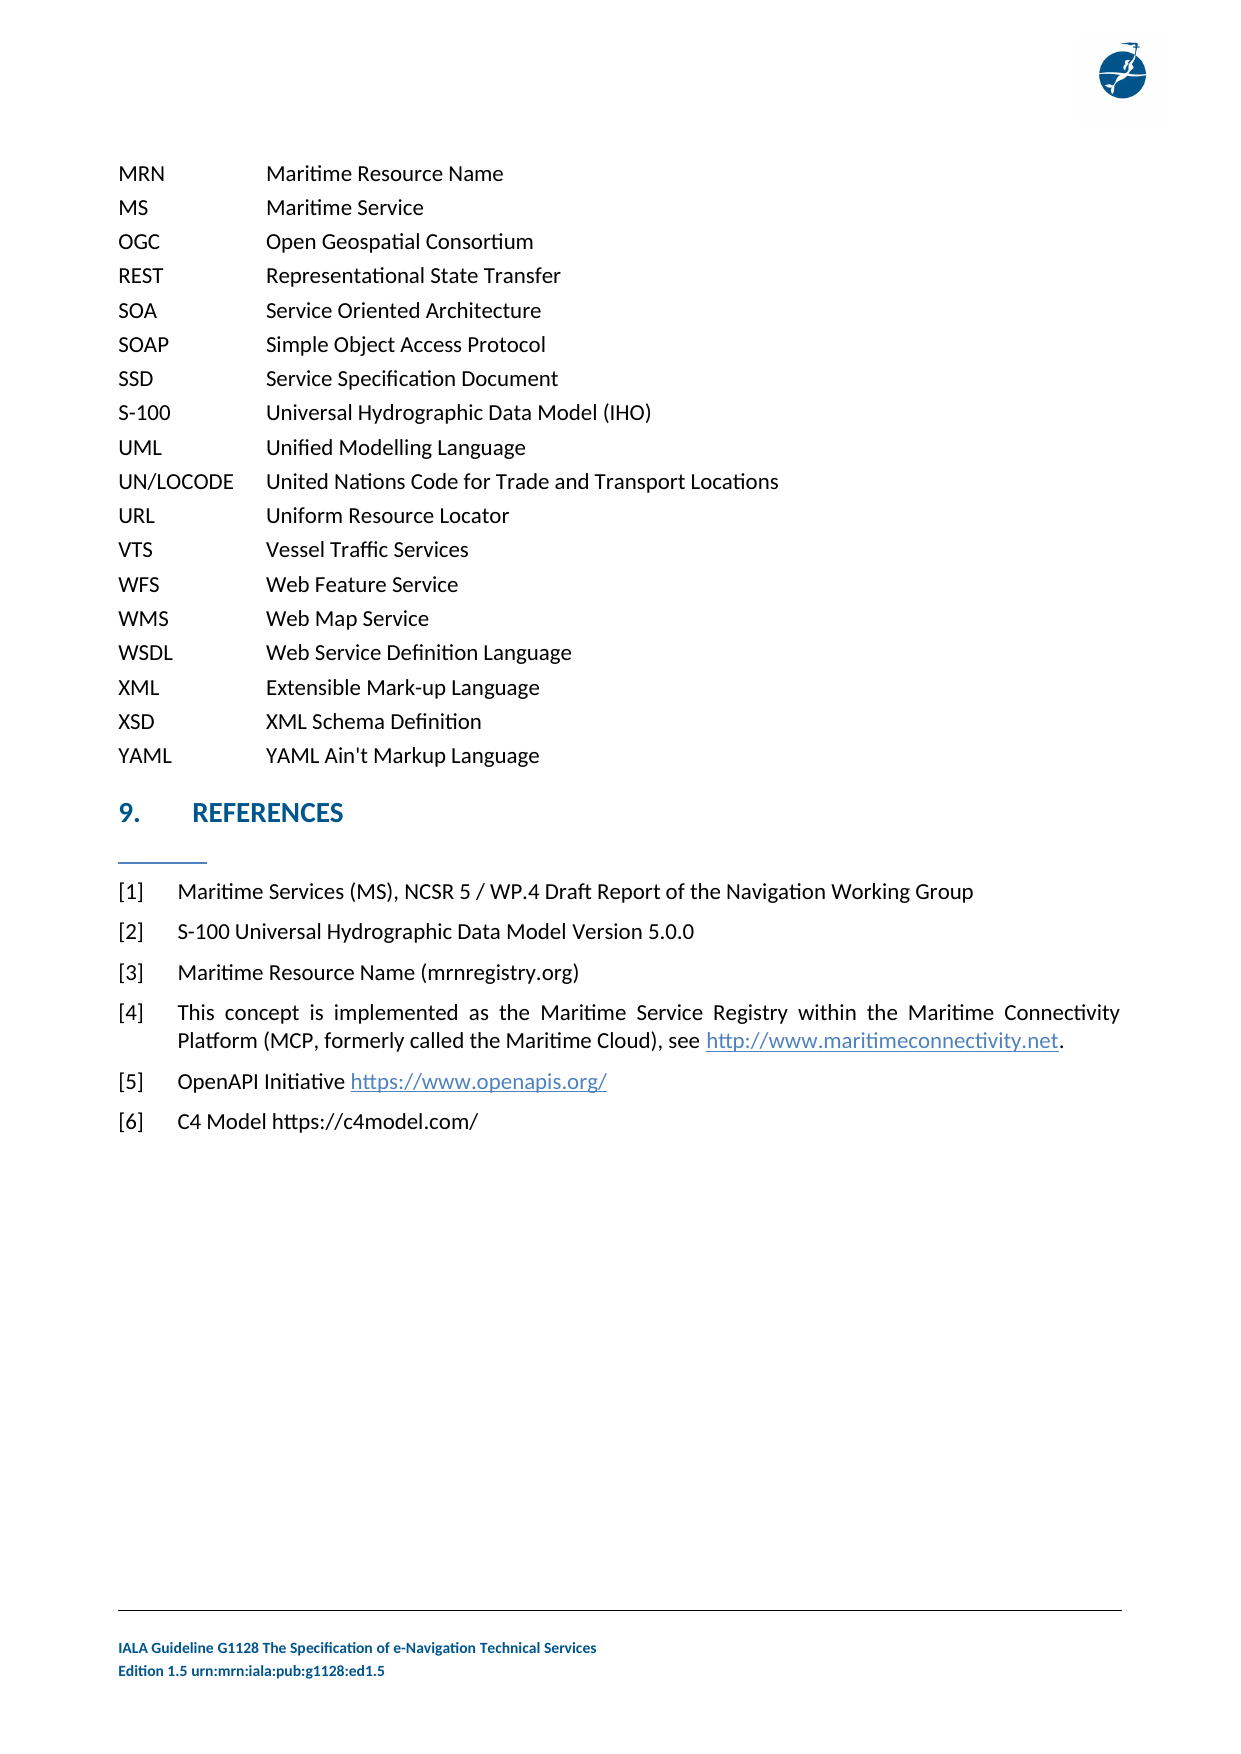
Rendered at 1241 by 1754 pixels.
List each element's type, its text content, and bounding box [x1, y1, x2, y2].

text XSD XML Schema Definition [118, 707, 1122, 735]
text SOA Service Oriented Architecture [118, 296, 1122, 324]
text S-100 Universal Hydrographic Data Model (IHO) [118, 398, 1122, 427]
text SOAP Simple Object Access Protocol [118, 330, 1122, 358]
text Maritime Services (MS), NCSR 5 / WP.4 Draft Report of the Navigation Working Group [118, 877, 1122, 905]
text Maritime Resource Name (mrnregistry.org) [118, 958, 1122, 986]
text MRN Maritime Resource Name [118, 159, 1122, 187]
text UML Unified Modelling Language [118, 433, 1122, 461]
text XML Extensible Mark-up Language [118, 673, 1122, 701]
text S-100 Universal Hydrographic Data Model Version 5.0.0 [118, 917, 1122, 945]
text OGC Open Geospatial Consortium [118, 227, 1122, 255]
text WMS Web Map Service [118, 604, 1122, 632]
text URL Uniform Resource Locator [118, 501, 1122, 529]
subtitle REFERENCES [118, 794, 1122, 830]
text YAML YAML Ain't Markup Language [118, 741, 1122, 769]
text WFS Web Feature Service [118, 570, 1122, 598]
text OpenAPI Initiative https://www.openapis.org/ [118, 1067, 1122, 1095]
text VTS Vessel Traffic Services [118, 536, 1122, 564]
text REST Representational State Transfer [118, 261, 1122, 289]
text SSD Service Specification Document [118, 364, 1122, 392]
picture [1076, 34, 1169, 126]
text C4 Model https://c4model.com/ [118, 1107, 1122, 1135]
text UN/LOCODE United Nations Code for Trade and Transport Locations [118, 467, 1122, 495]
text MS Maritime Service [118, 193, 1122, 221]
text This concept is implemented as the Maritime Service Registry within the Maritime Connectivity Platform (MCP, formerly called the Maritime Cloud), see http://www.maritimeconnectivity.net. [118, 998, 1122, 1054]
text WSDL Web Service Definition Language [118, 638, 1122, 666]
